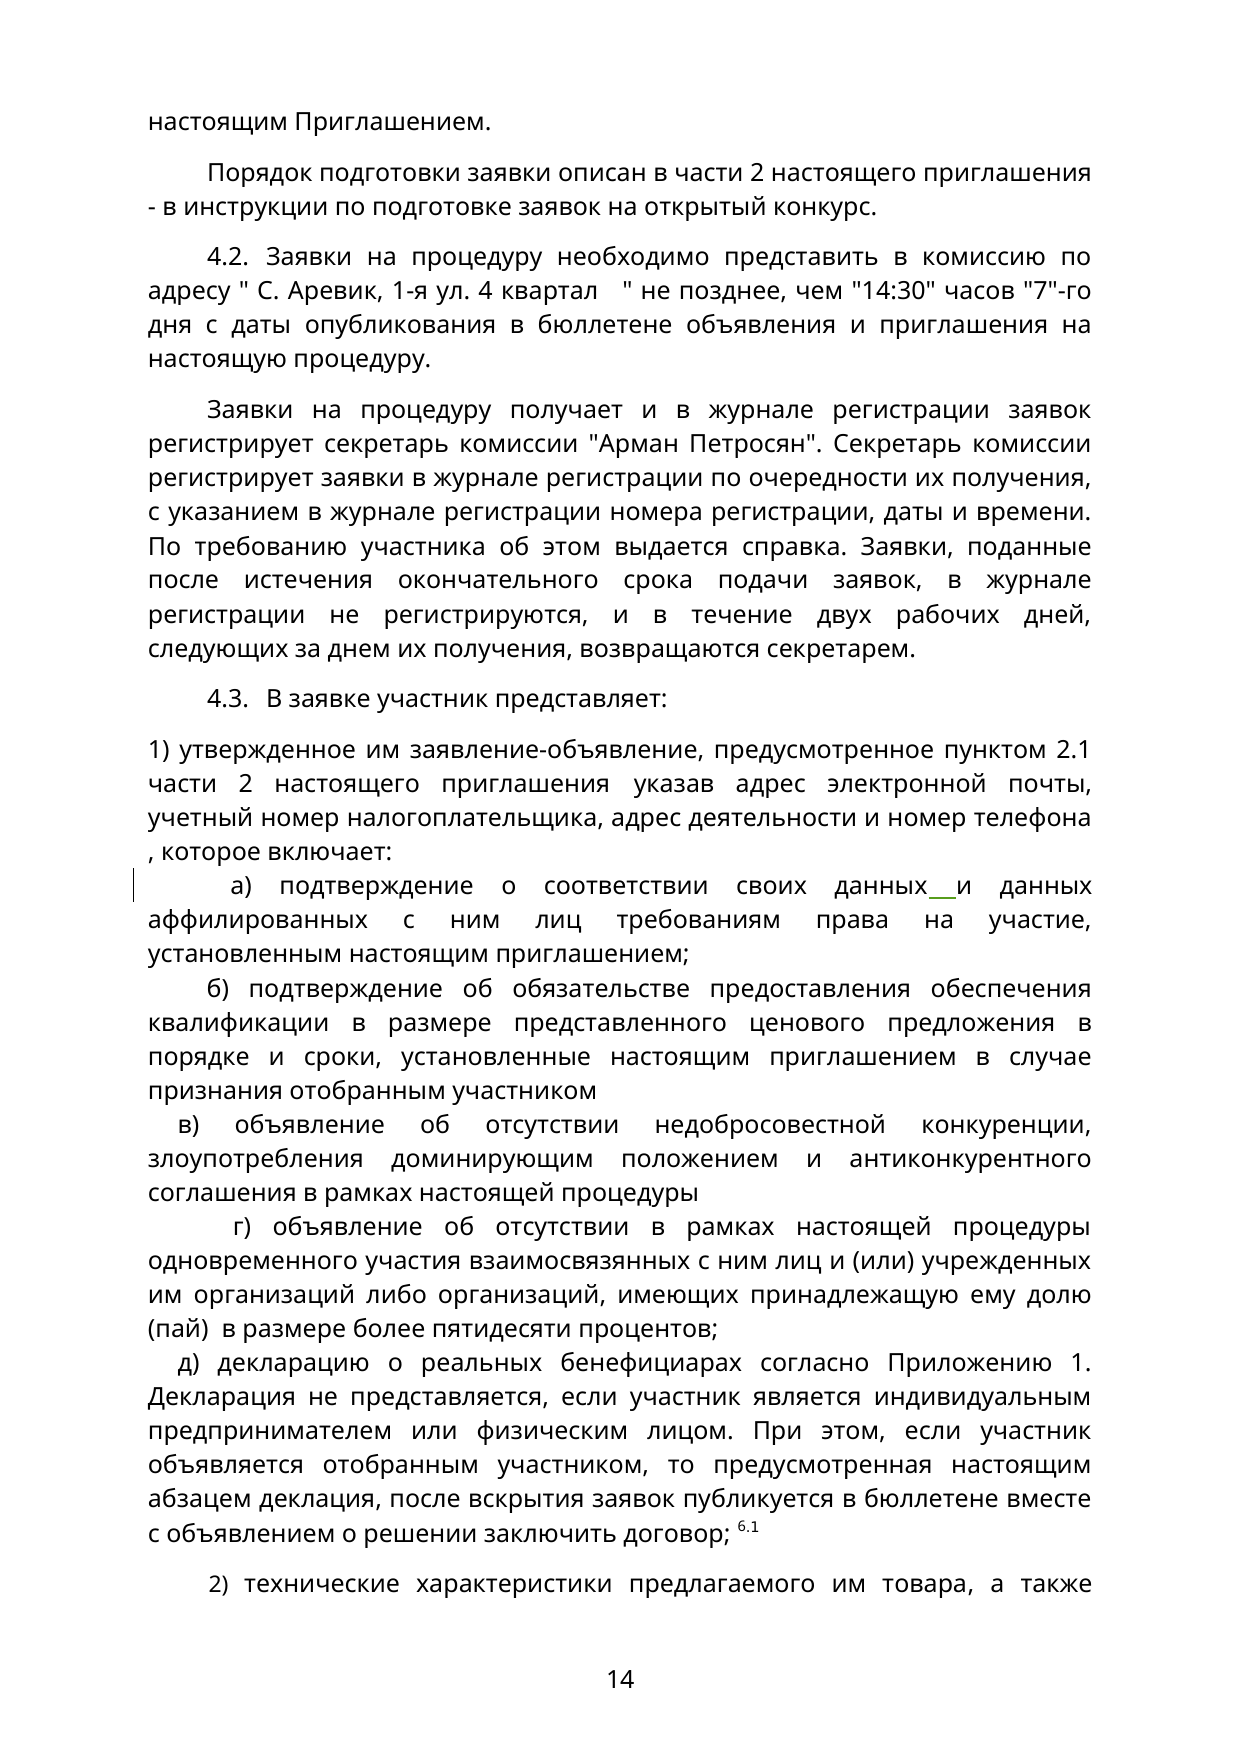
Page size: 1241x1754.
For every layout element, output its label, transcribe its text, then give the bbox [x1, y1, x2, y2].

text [148, 103, 1092, 137]
text Порядок подготовки заявки описан в части 2 настоящего приглашения - в инструкции по подготовке заявок на открытый конкурс. [148, 154, 1092, 222]
text 1) утвержденное им заявление-объявление, предусмотренное пунктом 2.1 части 2 настоящего приглашения указав адрес электронной почты, учетный номер налогоплательщика, адрес деятельности и номер телефона , которое включает: [148, 732, 1092, 868]
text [148, 1566, 1092, 1600]
text 4.3. В заявке участник представляет: [148, 681, 1092, 715]
text г) объявление об отсутствии в рамках настоящей процедуры одновременного участия взаимосвязянных с ним лиц и (или) учрежденных им организаций либо организаций, имеющих принадлежащую ему долю (пай) в размере более пятидесяти процентов; [148, 1209, 1092, 1345]
text б) подтверждение об обязательстве предоставления обеспечения квалификации в размере представленного ценового предложения в порядке и сроки, установленные настоящим приглашением в случае признания отобранным участником [148, 970, 1092, 1106]
text а) подтверждение о соответствии своих данныхи данных аффилированных с ним лиц требованиям права на участие, установленным настоящим приглашением; [148, 868, 1092, 970]
text в) объявление об отсутствии недобросовестной конкуренции, злоупотребления доминирующим положением и антиконкурентного соглашения в рамках настоящей процедуры [148, 1106, 1092, 1209]
text д) декларацию о реальных бенефициарах согласно Приложению 1. Декларация не представляется, если участник является индивидуальным предпринимателем или физическим лицом. При этом, если участник объявляется отобранным участником, то предусмотренная настоящим абзацем деклация, после вскрытия заявок публикуется в бюллетене вместе с объявлением о решении заключить договор; 6.1 [148, 1345, 1092, 1549]
text Заявки на процедуру получает и в журнале регистрации заявок регистрирует секретарь комиссии "Арман Петросян". Секретарь комиссии регистрирует заявки в журнале регистрации по очередности их получения, с указанием в журнале регистрации номера регистрации, даты и времени. По требованию участника об этом выдается справка. Заявки, поданные после истечения окончательного срока подачи заявок, в журнале регистрации не регистрируются, и в течение двух рабочих дней, следующих за днем их получения, возвращаются секретарем. [148, 392, 1092, 664]
text 4.2. Заявки на процедуру необходимо представить в комиссию по адресу " С. Аревик, 1-я ул. 4 квартал " не позднее, чем "14:30" часов "7"-го дня с даты опубликования в бюллетене объявления и приглашения на настоящую процедуру. [148, 239, 1092, 375]
